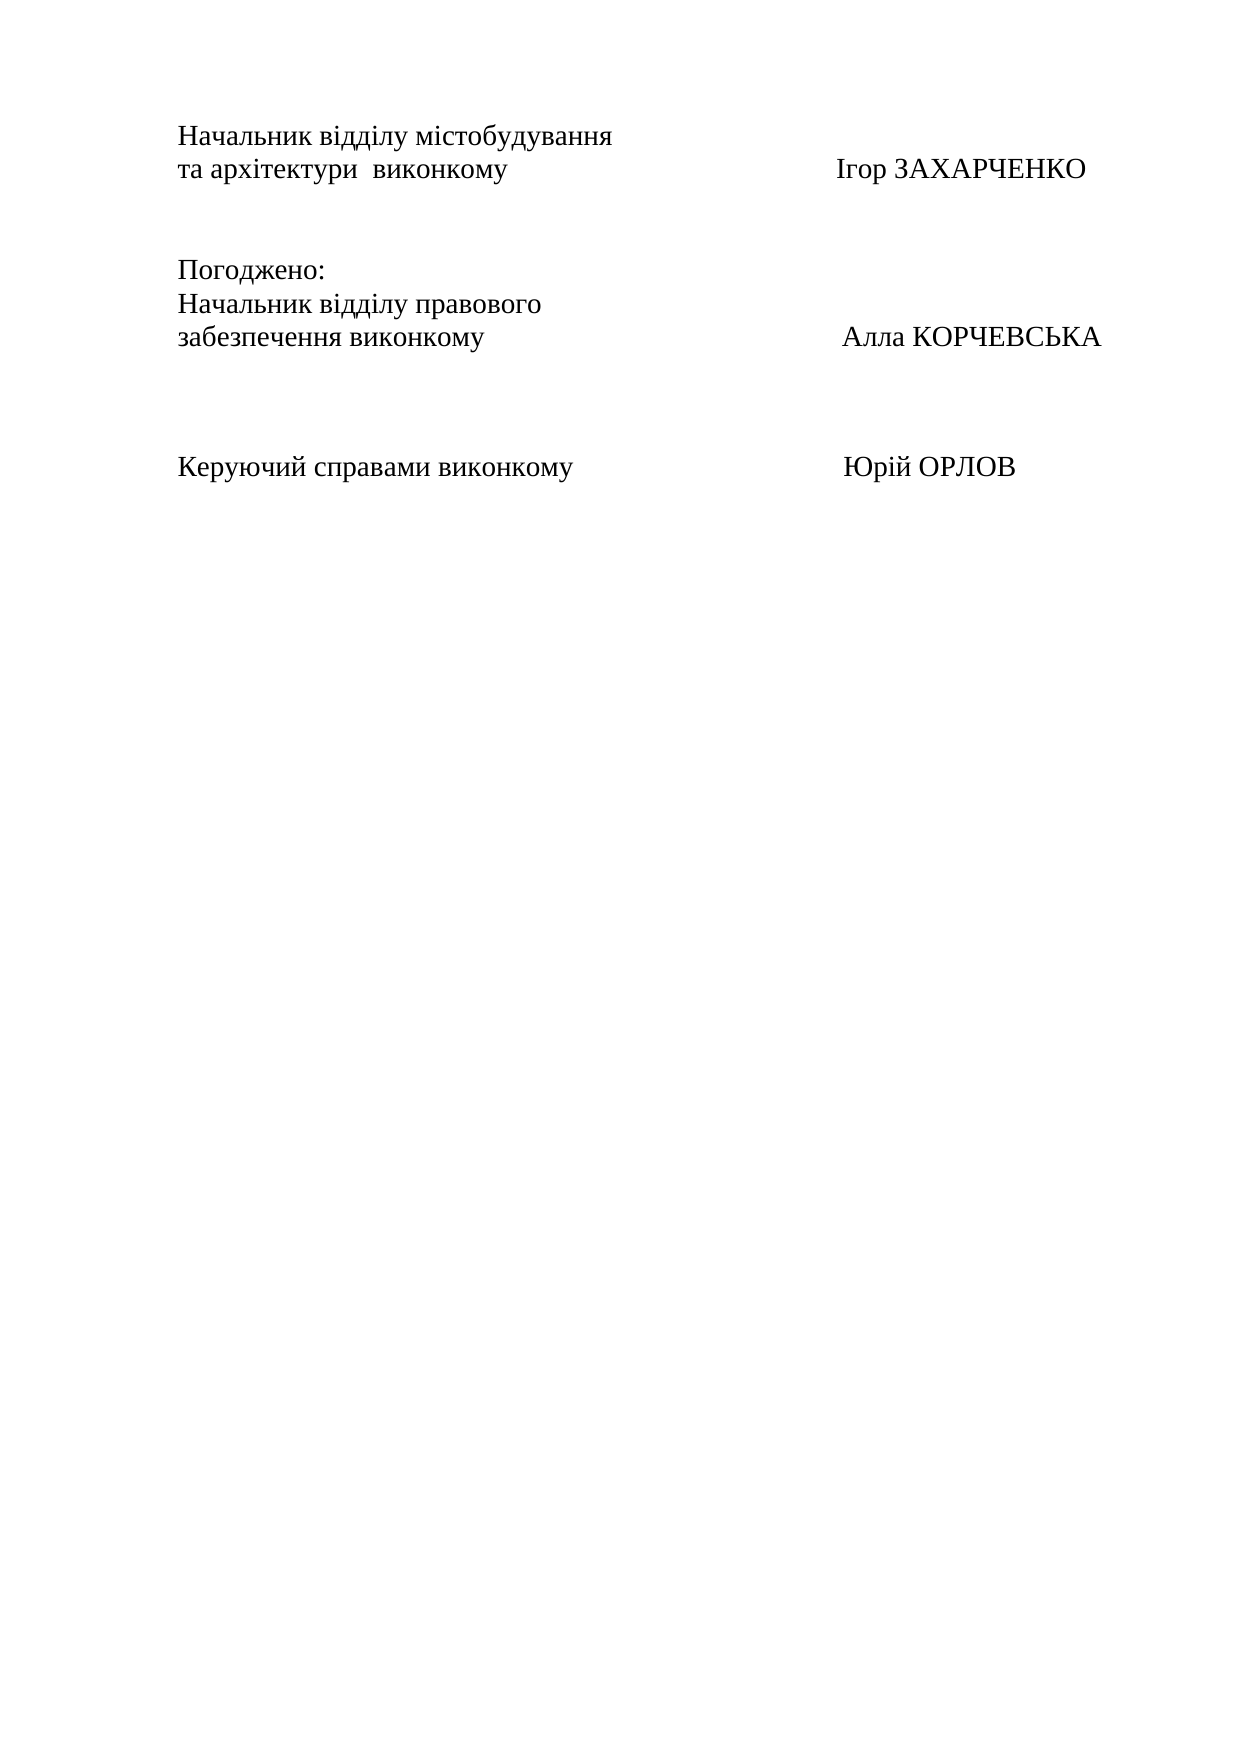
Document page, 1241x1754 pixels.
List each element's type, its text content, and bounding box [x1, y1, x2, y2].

text Погоджено: [177, 252, 1152, 286]
text Начальник відділу містобудування та архітектури виконкому Ігор ЗАХАРЧЕНКО [177, 118, 1152, 185]
text Керуючий справами виконкому Юрій ОРЛОВ [177, 449, 1152, 482]
text забезпечення виконкому Алла КОРЧЕВСЬКА [177, 319, 1152, 415]
text Начальник відділу правового [177, 286, 1152, 319]
